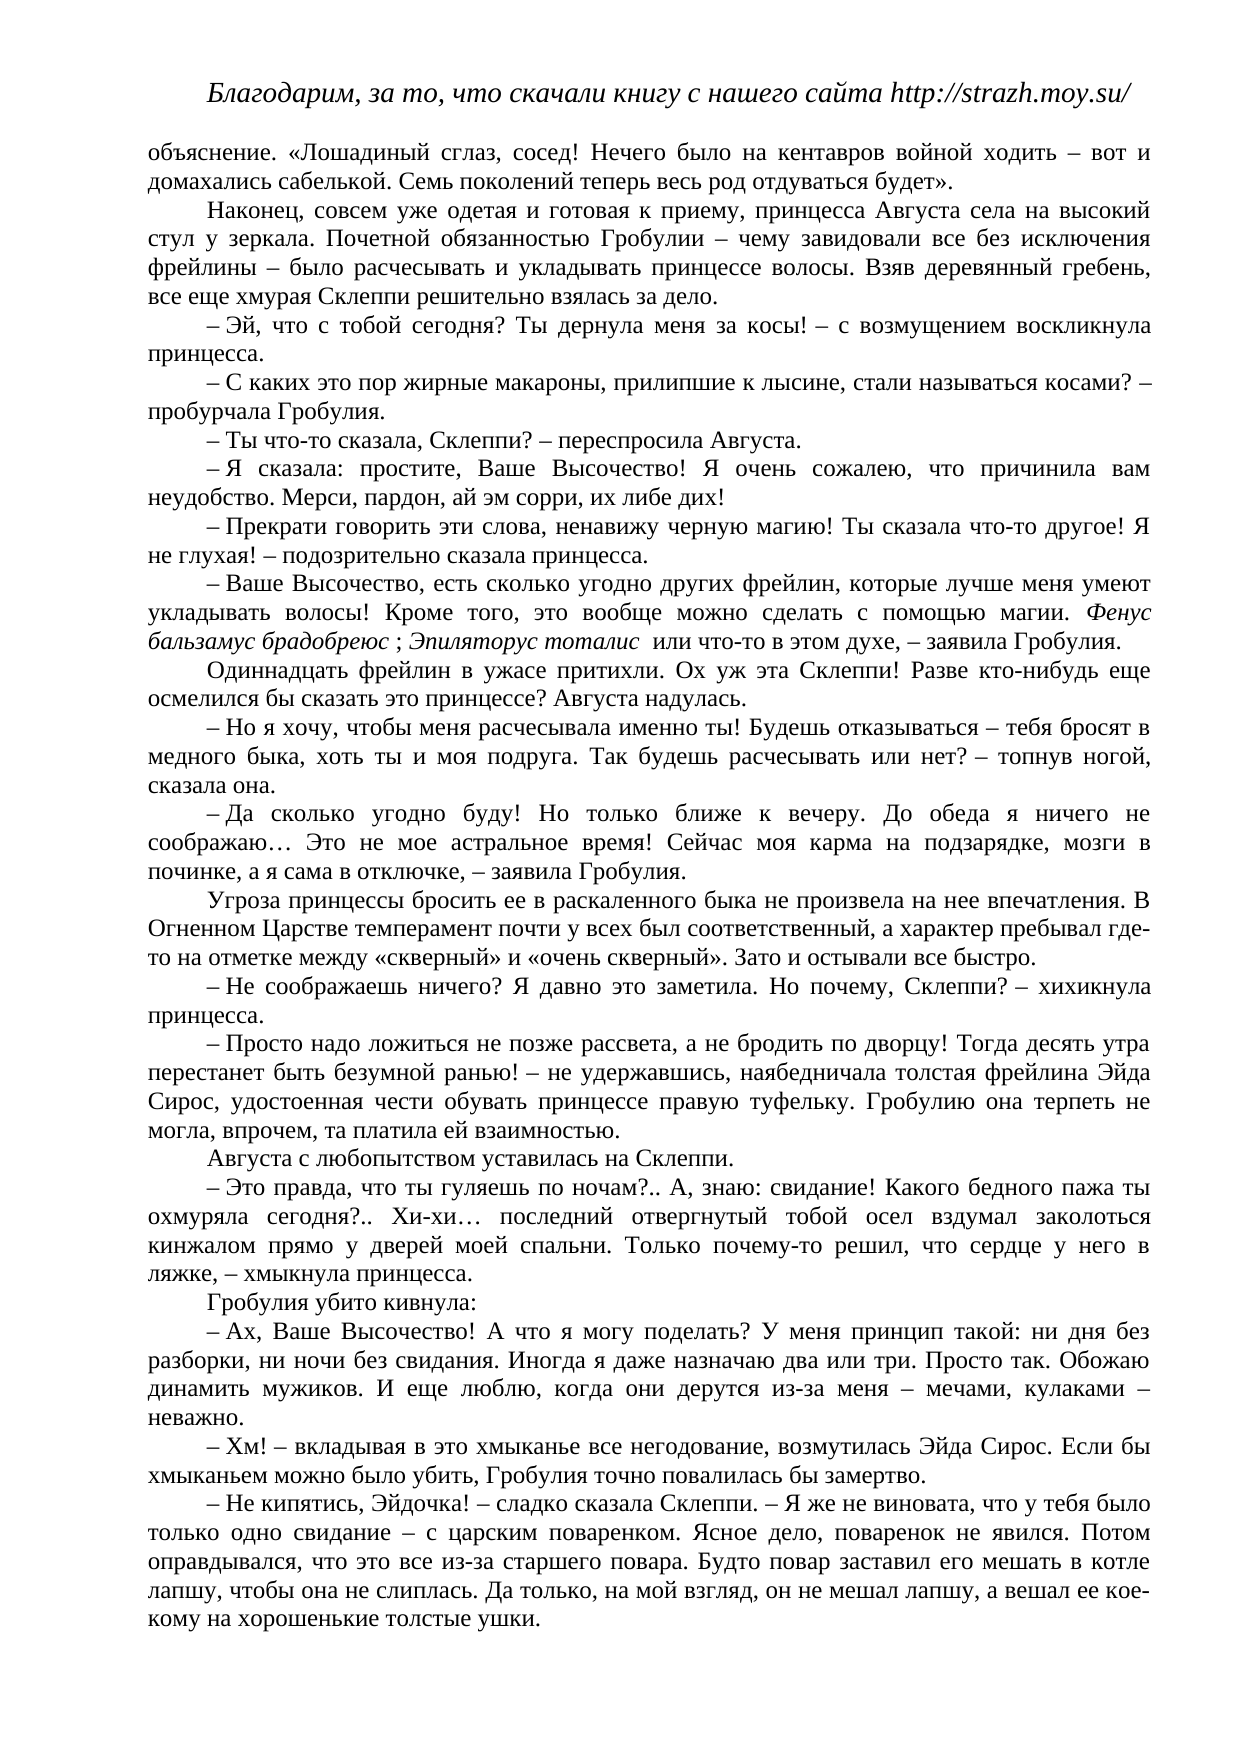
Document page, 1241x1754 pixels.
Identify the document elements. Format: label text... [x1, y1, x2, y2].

text – Хм! – вкладывая в это хмыканье все негодование, возмутилась Эйда Сирос. Если бы хмыканьем можно было убить, Гробулия точно повалилась бы замертво. [148, 1431, 1152, 1488]
text – Ты что-то сказала, Склеппи? – переспросила Августа. [148, 425, 1152, 453]
text Гробулия убито кивнула: [148, 1287, 1152, 1316]
text – С каких это пор жирные макароны, прилипшие к лысине, стали называться косами? – пробурчала Гробулия. [148, 367, 1152, 425]
text Августа с любопытством уставилась на Склеппи. [148, 1143, 1152, 1172]
text – Но я хочу, чтобы меня расчесывала именно ты! Будешь отказываться – тебя бросят в медного быка, хоть ты и моя подруга. Так будешь расчесывать или нет? – топнув ногой, сказала она. [148, 712, 1152, 798]
text Наконец, совсем уже одетая и готовая к приему, принцесса Августа села на высокий стул у зеркала. Почетной обязанностью Гробулии – чему завидовали все без исключения фрейлины – было расчесывать и укладывать принцессе волосы. Взяв деревянный гребень, все еще хмурая Склеппи решительно взялась за дело. [148, 195, 1152, 310]
text Одиннадцать фрейлин в ужасе притихли. Ох уж эта Склеппи! Разве кто-нибудь еще осмелился бы сказать это принцессе? Августа надулась. [148, 655, 1152, 712]
text – Это правда, что ты гуляешь по ночам?.. А, знаю: свидание! Какого бедного пажа ты охмуряла сегодня?.. Хи-хи… последний отвергнутый тобой осел вздумал заколоться кинжалом прямо у дверей моей спальни. Только почему-то решил, что сердце у него в ляжке, – хмыкнула принцесса. [148, 1172, 1152, 1287]
text – Я сказала: простите, Ваше Высочество! Я очень сожалею, что причинила вам неудобство. Мерси, пардон, ай эм сорри, их либе дих! [148, 453, 1152, 511]
text – Не кипятись, Эйдочка! – сладко сказала Склеппи. – Я же не виновата, что у тебя было только одно свидание – с царским поваренком. Ясное дело, поваренок не явился. Потом оправдывался, что это все из-за старшего повара. Будто повар заставил его мешать в котле лапшу, чтобы она не слиплась. Да только, на мой взгляд, он не мешал лапшу, а вешал ее кое-кому на хорошенькие толстые ушки. [148, 1488, 1152, 1632]
text – Да сколько угодно буду! Но только ближе к вечеру. До обеда я ничего не соображаю… Это не мое астральное время! Сейчас моя карма на подзарядке, мозги в починке, а я сама в отключке, – заявила Гробулия. [148, 798, 1152, 885]
text – Эй, что с тобой сегодня? Ты дернула меня за косы! – с возмущением воскликнула принцесса. [148, 310, 1152, 367]
text – Ваше Высочество, есть сколько угодно других фрейлин, которые лучше меня умеют укладывать волосы! Кроме того, это вообще можно сделать с помощью магии. Фенус бальзамус брадобреюс ; Эпиляторус тоталис или что-то в этом духе, – заявила Гробулия. [148, 568, 1152, 655]
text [148, 137, 1152, 195]
text Угроза принцессы бросить ее в раскаленного быка не произвела на нее впечатления. В Огненном Царстве темперамент почти у всех был соответственный, а характер пребывал где-то на отметке между «скверный» и «очень скверный». Зато и остывали все быстро. [148, 885, 1152, 971]
text – Прекрати говорить эти слова, ненавижу черную магию! Ты сказала что-то другое! Я не глухая! – подозрительно сказала принцесса. [148, 511, 1152, 568]
text – Ах, Ваше Высочество! А что я могу поделать? У меня принцип такой: ни дня без разборки, ни ночи без свидания. Иногда я даже назначаю два или три. Просто так. Обожаю динамить мужиков. И еще люблю, когда они дерутся из-за меня – мечами, кулаками – неважно. [148, 1316, 1152, 1431]
text – Не соображаешь ничего? Я давно это заметила. Но почему, Склеппи? – хихикнула принцесса. [148, 971, 1152, 1028]
text – Просто надо ложиться не позже рассвета, а не бродить по дворцу! Тогда десять утра перестанет быть безумной ранью! – не удержавшись, наябедничала толстая фрейлина Эйда Сирос, удостоенная чести обувать принцессе правую туфельку. Гробулию она терпеть не могла, впрочем, та платила ей взаимностью. [148, 1028, 1152, 1143]
